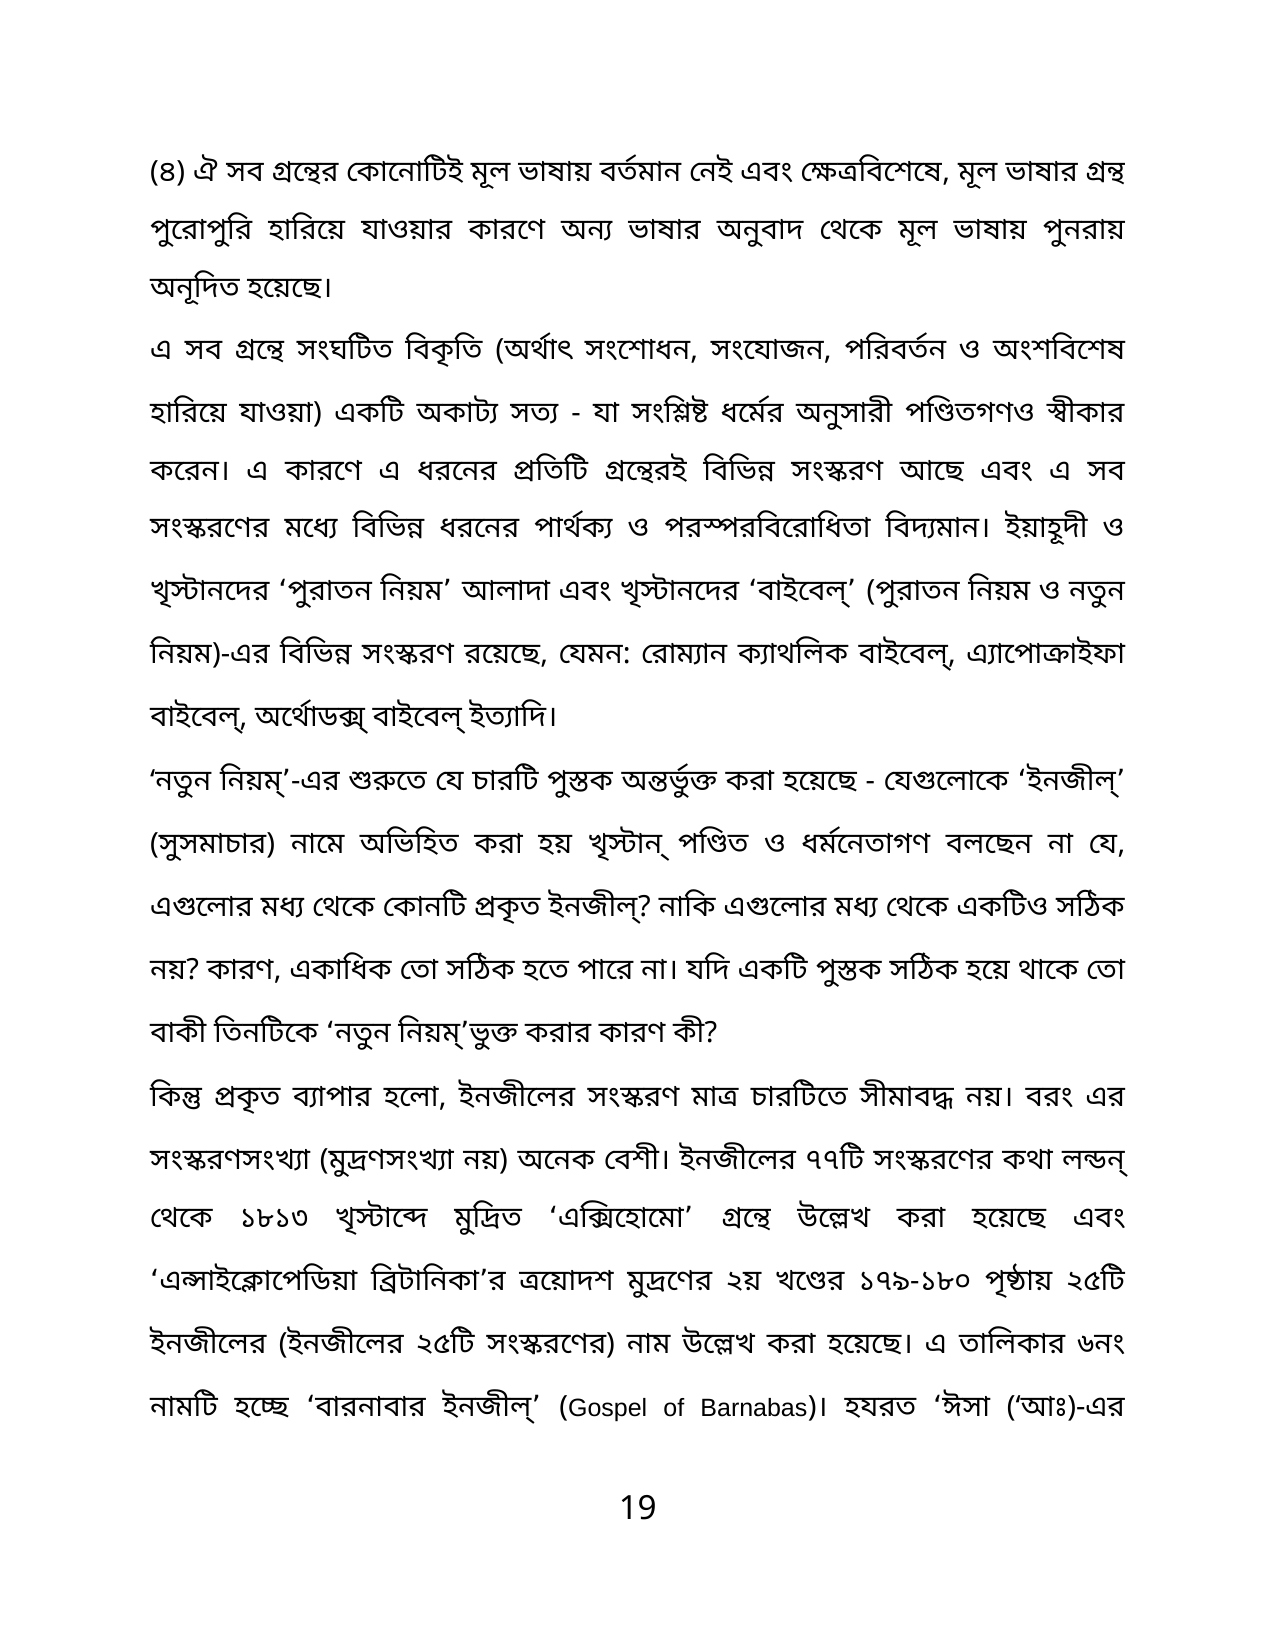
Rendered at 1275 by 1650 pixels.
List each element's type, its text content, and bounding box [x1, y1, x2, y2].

text এ সব গ্রন্থে সংঘটিত বিকৃতি (অর্থাৎ সংশোধন, সংযোজন, পরিবর্তন ও অংশবিশেষ হারিয়ে যাওয়া) একটি অকাট্য সত্য - যা সংশ্লিষ্ট ধর্মের অনুসারী পণ্ডিতগণও স্বীকার করেন। এ কারণে এ ধরনের প্রতিটি গ্রন্থেরই বিভিন্ন সংস্করণ আছে এবং এ সব সংস্করণের মধ্যে বিভিন্ন ধরনের পার্থক্য ও পরস্পরবিরোধিতা বিদ্যমান। ইয়াহূদী ও খৃস্টানদের ‘পুরাতন নিয়ম’ আলাদা এবং খৃস্টানদের ‘বাইবেল্’ (পুরাতন নিয়ম ও নতুন নিয়ম)-এর বিভিন্ন সংস্করণ রয়েছে, যেমন: রোম্যান ক্যাথলিক বাইবেল্, এ্যাপোক্রাইফা বাইবেল্, অর্থোডক্স্ বাইবেল্ ইত্যাদি। [150, 328, 1125, 738]
text ‘নতুন নিয়ম্’-এর শুরুতে যে চারটি পুস্তক অন্তর্ভুক্ত করা হয়েছে - যেগুলোকে ‘ইনজীল্’ (সুসমাচার) নামে অভিহিত করা হয় খৃস্টান্ পণ্ডিত ও ধর্মনেতাগণ বলছেন না যে, এগুলোর মধ্য থেকে কোনটি প্রকৃত ইনজীল্? নাকি এগুলোর মধ্য থেকে একটিও সঠিক নয়? কারণ, একাধিক তো সঠিক হতে পারে না। যদি একটি পুস্তক সঠিক হয়ে থাকে তো বাকী তিনটিকে ‘নতুন নিয়ম্’ভুক্ত করার কারণ কী? [150, 760, 1125, 1054]
text (৪) ঐ সব গ্রন্থের কোনোটিই মূল ভাষায় বর্তমান নেই এবং ক্ষেত্রবিশেষে, মূল ভাষার গ্রন্থ পুরোপুরি হারিয়ে যাওয়ার কারণে অন্য ভাষার অনুবাদ থেকে মূল ভাষায় পুনরায় অনূদিত হয়েছে। [150, 150, 1125, 309]
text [150, 1075, 1125, 1428]
